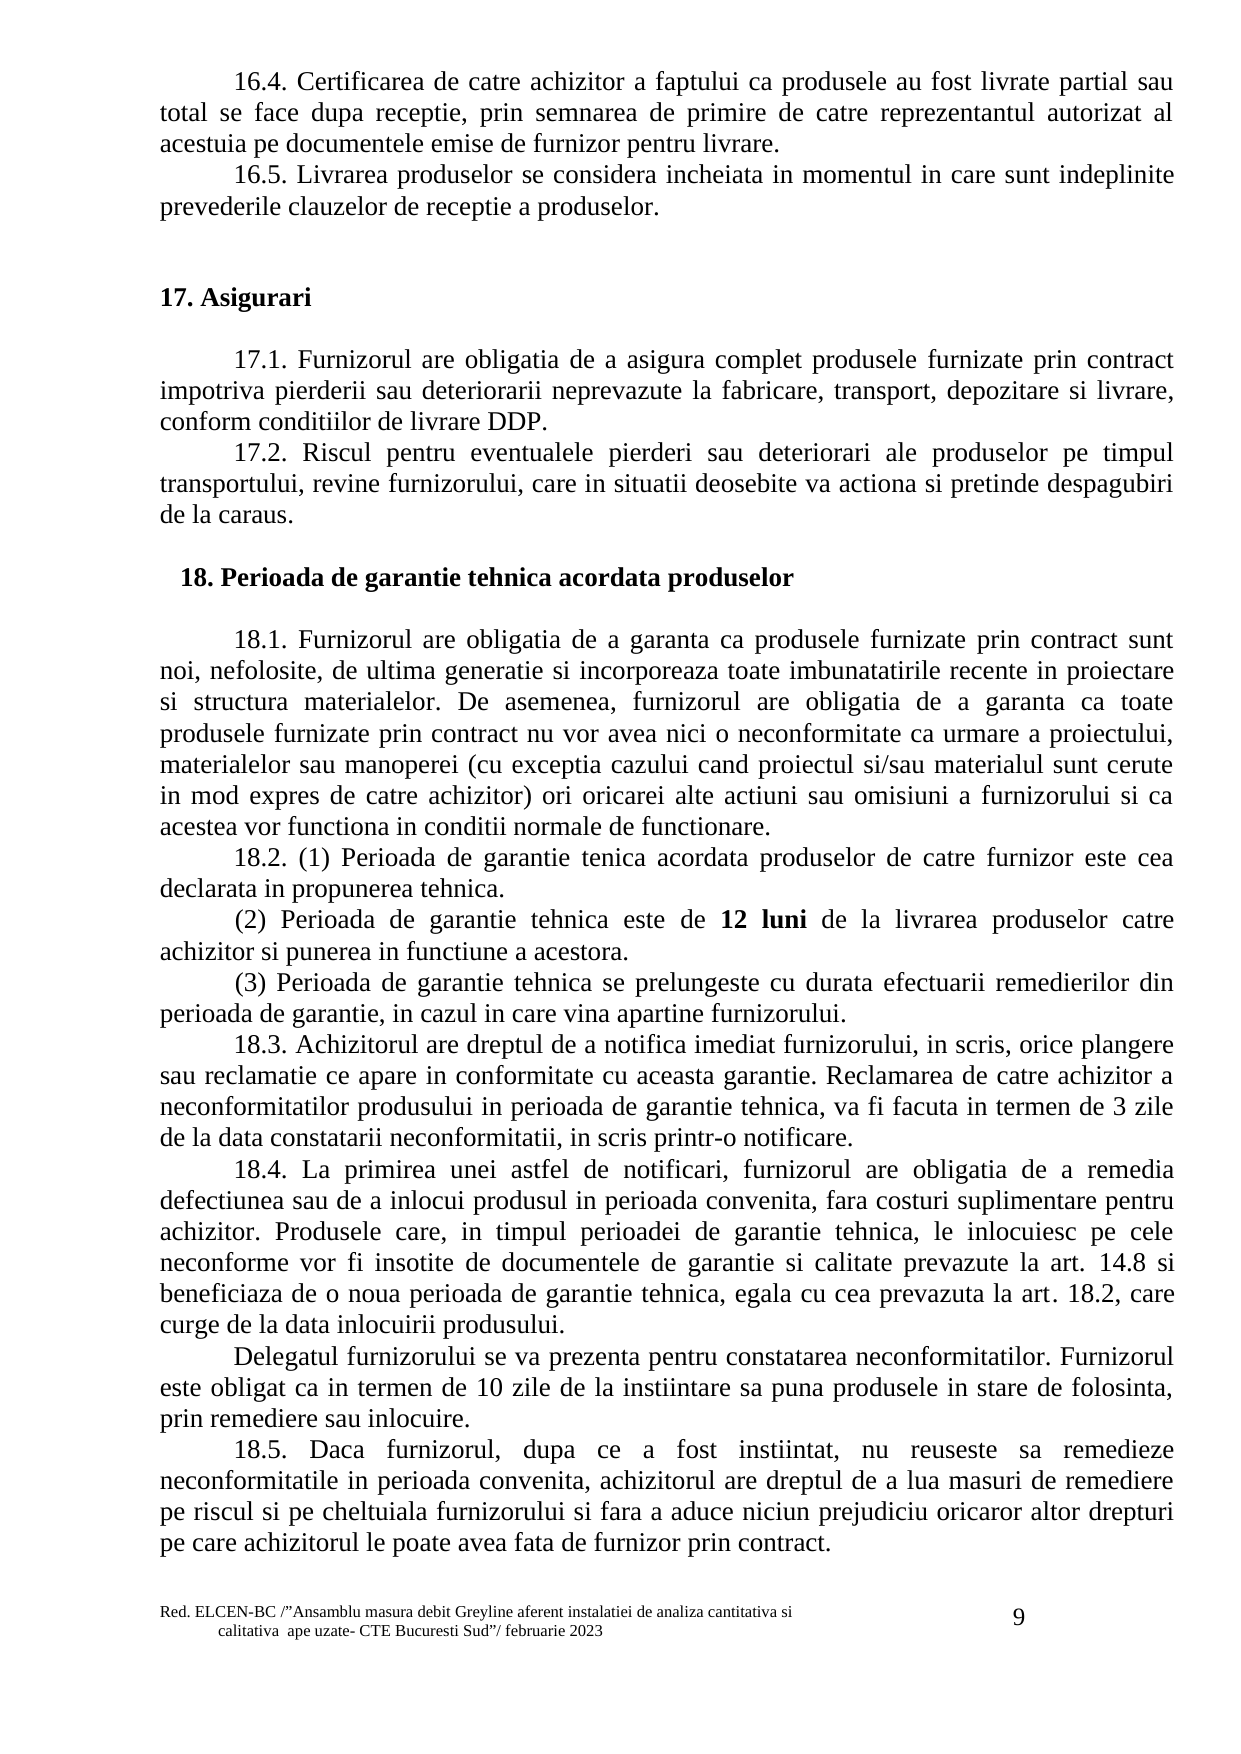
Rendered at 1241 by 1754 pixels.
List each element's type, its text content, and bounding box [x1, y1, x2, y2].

text 18. Perioada de garantie tehnica acordata produselor [159, 561, 1175, 592]
text Delegatul furnizorului se va prezenta pentru constatarea neconformitatilor. Furnizorul este obligat ca in termen de 10 zile de la instiintare sa puna produsele in stare de folosinta, prin remediere sau inlocuire. [159, 1339, 1175, 1433]
text 18.1. Furnizorul are obligatia de a garanta ca produsele furnizate prin contract sunt noi, nefolosite, de ultima generatie si incorporeaza toate imbunatatirile recente in proiectare si structura materialelor. De asemenea, furnizorul are obligatia de a garanta ca toate produsele furnizate prin contract nu vor avea nici o neconformitate ca urmare a proiectului, materialelor sau manoperei (cu exceptia cazului cand proiectul si/sau materialul sunt cerute in mod expres de catre achizitor) ori oricarei alte actiuni sau omisiuni a furnizorului si ca acestea vor functiona in conditii normale de functionare. [159, 623, 1175, 841]
text 16.5. Livrarea produselor se considera incheiata in momentul in care sunt indeplinite prevederile clauzelor de receptie a produselor. [159, 158, 1175, 221]
text 17.2. Riscul pentru eventualele pierderi sau deteriorari ale produselor pe timpul transportului, revine furnizorului, care in situatii deosebite va actiona si pretinde despagubiri de la caraus. [159, 436, 1175, 530]
text 16.4. Certificarea de catre achizitor a faptului ca produsele au fost livrate partial sau total se face dupa receptie, prin semnarea de primire de catre reprezentantul autorizat al acestuia pe documentele emise de furnizor pentru livrare. [159, 65, 1175, 158]
text (3) Perioada de garantie tehnica se prelungeste cu durata efectuarii remedierilor din perioada de garantie, in cazul in care vina apartine furnizorului. [159, 966, 1175, 1028]
text 17.1. Furnizorul are obligatia de a asigura complet produsele furnizate prin contract impotriva pierderii sau deteriorarii neprevazute la fabricare, transport, depozitare si livrare, conform conditiilor de livrare DDP. [159, 343, 1175, 436]
text 17. Asigurari [159, 281, 1175, 312]
text 18.3. Achizitorul are dreptul de a notifica imediat furnizorului, in scris, orice plangere sau reclamatie ce apare in conformitate cu aceasta garantie. Reclamarea de catre achizitor a neconformitatilor produsului in perioada de garantie tehnica, va fi facuta in termen de 3 zile de la data constatarii neconformitatii, in scris printr-o notificare. [159, 1028, 1175, 1153]
text 18.2. (1) Perioada de garantie tenica acordata produselor de catre furnizor este cea declarata in propunerea tehnica. [159, 841, 1175, 903]
text 18.4. La primirea unei astfel de notificari, furnizorul are obligatia de a remedia defectiunea sau de a inlocui produsul in perioada convenita, fara costuri suplimentare pentru achizitor. Produsele care, in timpul perioadei de garantie tehnica, le inlocuiesc pe cele neconforme vor fi insotite de documentele de garantie si calitate prevazute la art. 14.8 si beneficiaza de o noua perioada de garantie tehnica, egala cu cea prevazuta la art. 18.2, care curge de la data inlocuirii produsului. [159, 1153, 1175, 1339]
text 18.5. Daca furnizorul, dupa ce a fost instiintat, nu reuseste sa remedieze neconformitatile in perioada convenita, achizitorul are dreptul de a lua masuri de remediere pe riscul si pe cheltuiala furnizorului si fara a aduce niciun prejudiciu oricaror altor drepturi pe care achizitorul le poate avea fata de furnizor prin contract. [159, 1433, 1175, 1558]
text (2) Perioada de garantie tehnica este de 12 luni de la livrarea produselor catre achizitor si punerea in functiune a acestora. [159, 903, 1175, 966]
